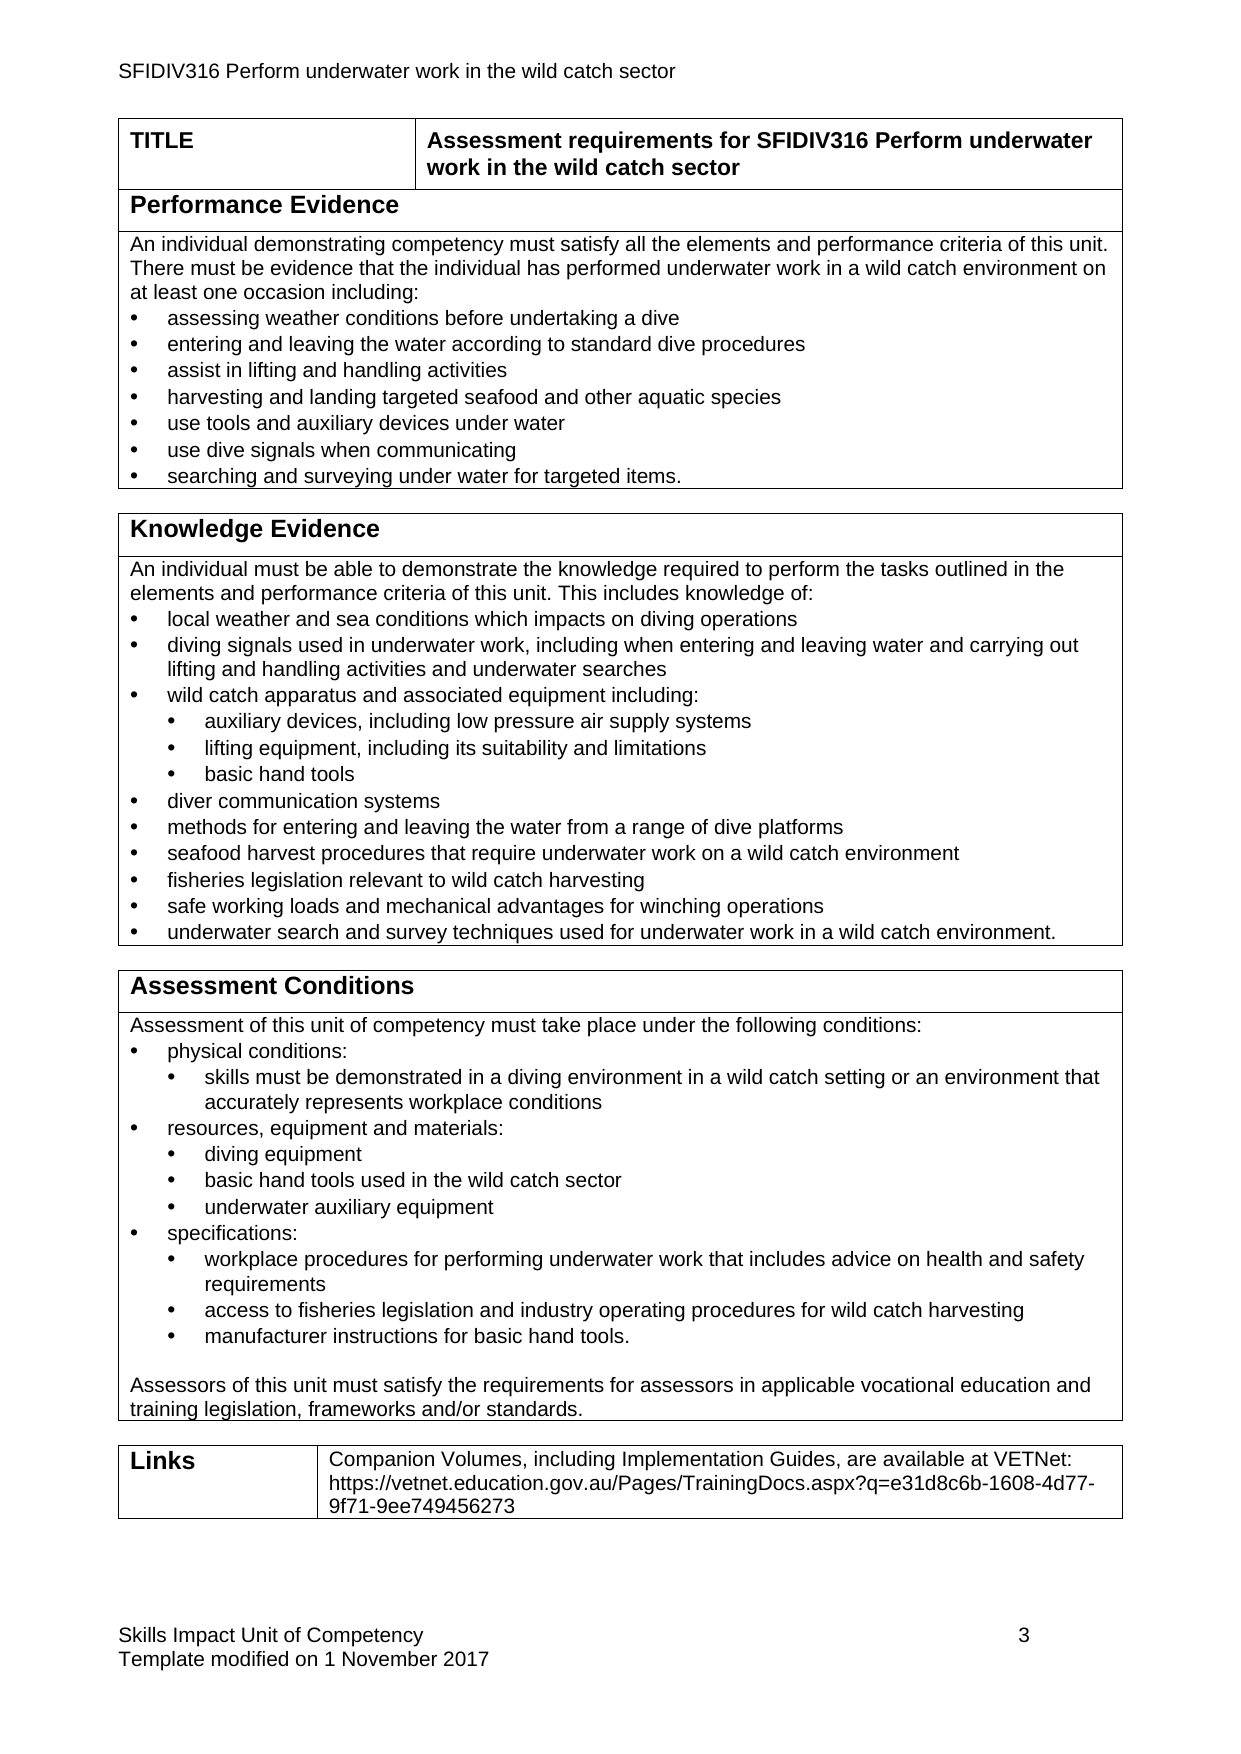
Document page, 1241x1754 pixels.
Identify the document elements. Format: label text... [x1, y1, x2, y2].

table_header TITLE [119, 119, 415, 188]
table_header Assessment requirements for SFIDIV316 Perform underwater work in the wild catch sector [416, 119, 1122, 188]
table_header Knowledge Evidence [119, 514, 1122, 556]
table_cell Performance Evidence [119, 190, 1122, 231]
table_cell Assessment of this unit of competency must take place under the following conditions: physical conditions: skills must be demonstrated in a diving environment in a wild catch setting or an environment that accurately represents workplace conditions resources, equipment and materials: diving equipment basic hand tools used in the wild catch sector underwater auxiliary equipment specifications: workplace procedures for performing underwater work that includes advice on health and safety requirements access to fisheries legislation and industry operating procedures for wild catch harvesting manufacturer instructions for basic hand tools. Assessors of this unit must satisfy the requirements for assessors in applicable vocational education and training legislation, frameworks and/or standards. [119, 1013, 1122, 1420]
table_cell An individual demonstrating competency must satisfy all the elements and performance criteria of this unit. There must be evidence that the individual has performed underwater work in a wild catch environment on at least one occasion including: assessing weather conditions before undertaking a dive entering and leaving the water according to standard dive procedures assist in lifting and handling activities harvesting and landing targeted seafood and other aquatic species use tools and auxiliary devices under water use dive signals when communicating searching and surveying under water for targeted items. [119, 232, 1122, 488]
table_cell An individual must be able to demonstrate the knowledge required to perform the tasks outlined in the elements and performance criteria of this unit. This includes knowledge of: local weather and sea conditions which impacts on diving operations diving signals used in underwater work, including when entering and leaving water and carrying out lifting and handling activities and underwater searches wild catch apparatus and associated equipment including: auxiliary devices, including low pressure air supply systems lifting equipment, including its suitability and limitations basic hand tools diver communication systems methods for entering and leaving the water from a range of dive platforms seafood harvest procedures that require underwater work on a wild catch environment fisheries legislation relevant to wild catch harvesting safe working loads and mechanical advantages for winching operations underwater search and survey techniques used for underwater work in a wild catch environment. [119, 557, 1122, 945]
table_header Companion Volumes, including Implementation Guides, are available at VETNet: https://vetnet.education.gov.au/Pages/TrainingDocs.aspx?q=e31d8c6b-1608-4d77-9f71-9ee749456273 [318, 1446, 1122, 1518]
table_header Links [119, 1446, 317, 1518]
table_header Assessment Conditions [119, 971, 1122, 1012]
